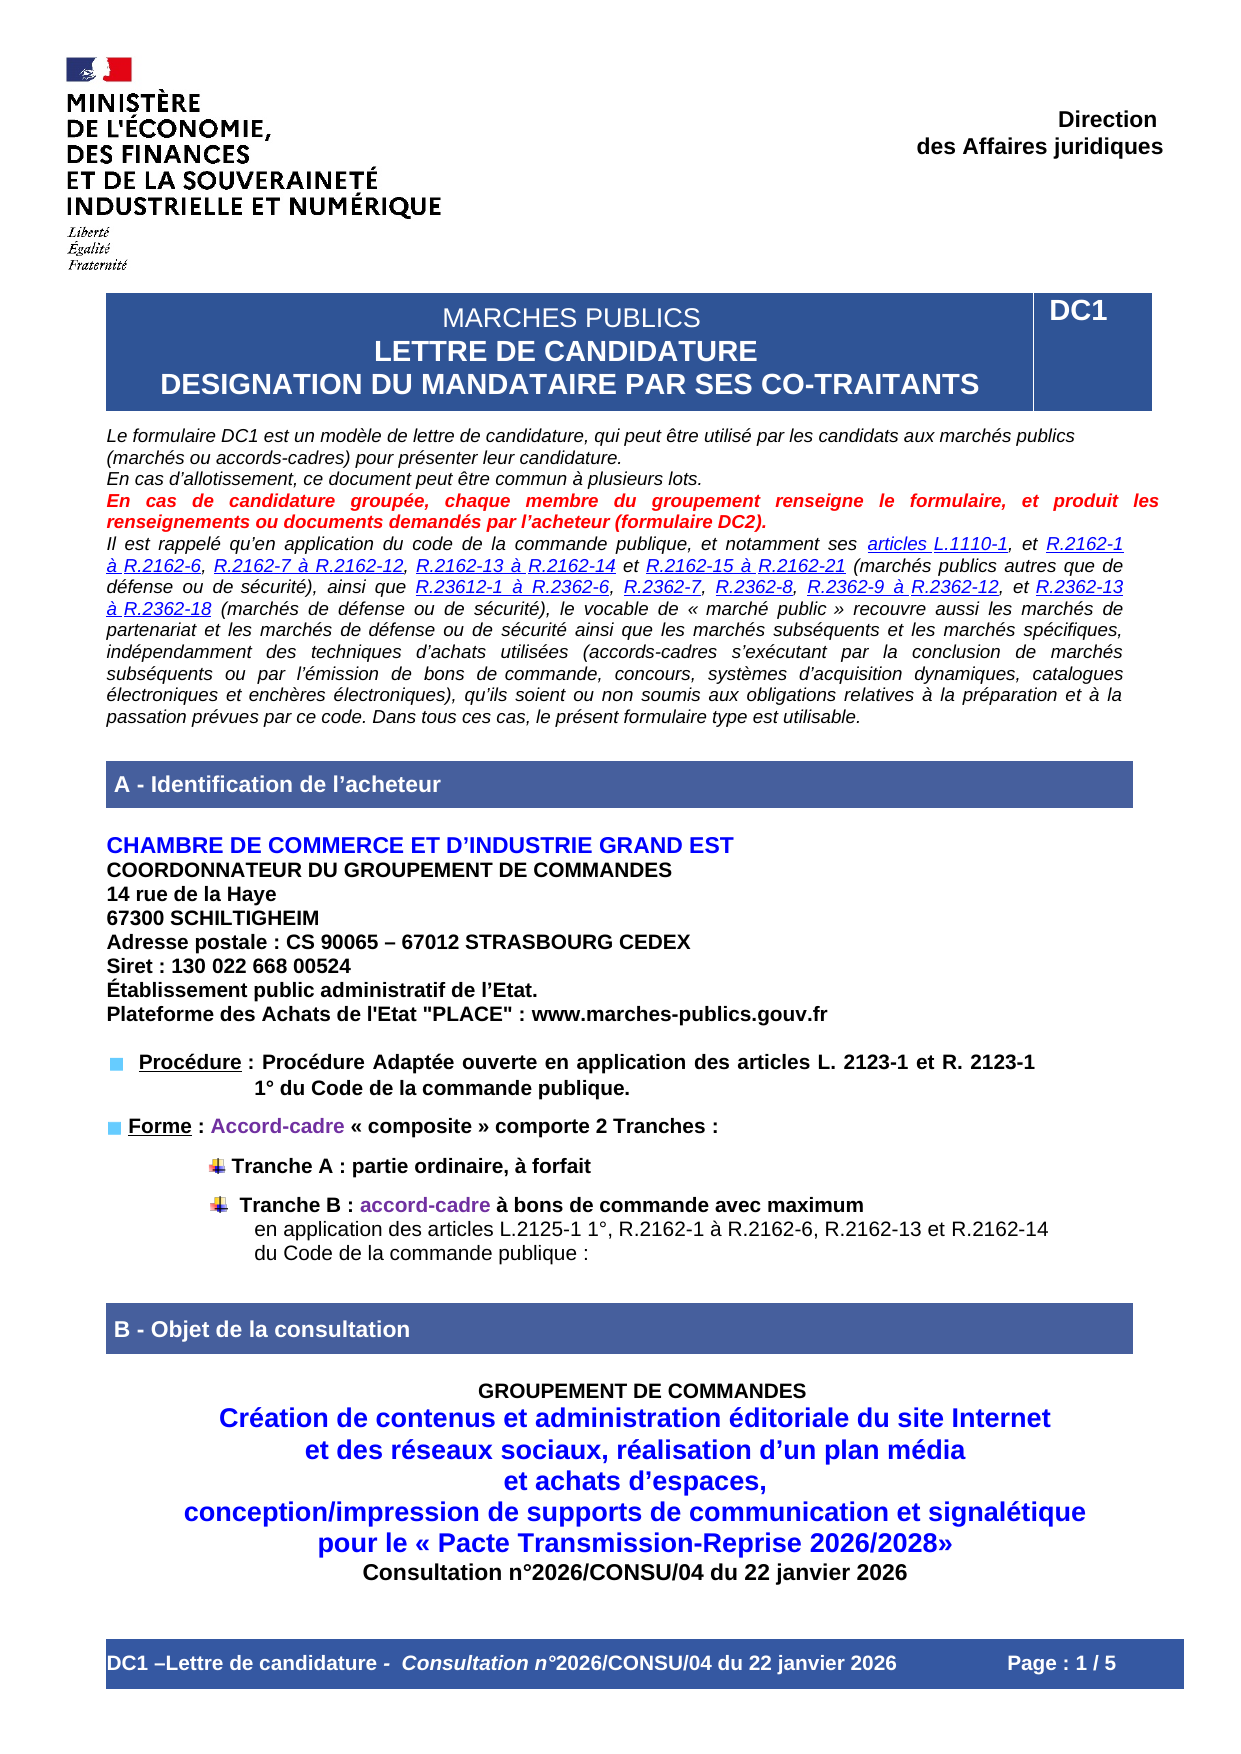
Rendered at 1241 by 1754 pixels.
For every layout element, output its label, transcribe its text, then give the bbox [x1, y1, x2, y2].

subtitle Le formulaire DC1 est un modèle de lettre de candidature, qui peut être utilisé par les candidats aux marchés publics [106, 425, 1163, 447]
subtitle (marchés ou accords-cadres) pour présenter leur candidature. [106, 447, 1163, 468]
text conception/impression de supports de communication et signalétique [106, 1496, 1163, 1527]
table_header B - Objet de la consultation [106, 1303, 1133, 1354]
text CHAMBRE DE COMMERCE ET D’INDUSTRIE GRAND EST [106, 832, 1163, 858]
table_header DC1 [1034, 293, 1152, 411]
picture [208, 1157, 226, 1174]
list en application des articles L.2125-1 1°, R.2162-1 à R.2162-6, R.2162-13 et R.2162-14 [254, 1217, 1167, 1241]
text GROUPEMENT DE COMMANDES [106, 1378, 1178, 1402]
text Procédure : Procédure Adaptée ouverte en application des articles L. 2123-1 et R. 2123-1 1° du Code de la commande publique. [108, 1050, 1037, 1100]
subtitle En cas de candidature groupée, chaque membre du groupement renseigne le formulaire, et produit les renseignements ou documents demandés par l’acheteur (formulaire DC2). [106, 490, 1163, 533]
picture [43, 34, 464, 293]
text Création de contenus et administration éditoriale du site Internet [106, 1402, 1163, 1434]
list du Code de la commande publique : [254, 1241, 1167, 1265]
text Direction des Affaires juridiques [794, 106, 1163, 159]
text Établissement public administratif de l’Etat. [106, 978, 1163, 1002]
text Consultation n°2026/CONSU/04 du 22 janvier 2026 [106, 1559, 1163, 1585]
subtitle Forme : Accord-cadre « composite » comporte 2 Tranches : [106, 1114, 1193, 1140]
text Siret : 130 022 668 00524 [106, 954, 1161, 978]
text et des réseaux sociaux, réalisation d’un plan média [106, 1434, 1163, 1465]
text et achats d’espaces, [106, 1465, 1163, 1496]
text Adresse postale : CS 90065 – 67012 STRASBOURG CEDEX [106, 930, 1163, 954]
text Plateforme des Achats de l'Etat "PLACE" : www.marches-publics.gouv.fr [106, 1002, 1240, 1026]
table_header A - Identification de l’acheteur [106, 761, 1133, 808]
text pour le « Pacte Transmission-Reprise 2026/2028» [106, 1527, 1163, 1559]
text Il est rappelé qu’en application du code de la commande publique, et notamment ses articles L.1110-1, et R.2162-1 à R.2162-6, R.2162-7 à R.2162-12, R.2162-13 à R.2162-14 et R.2162-15 à R.2162-21 (marchés publics autres que de défense ou de sécurité), ainsi que R.23612-1 à R.2362-6, R.2362-7, R.2362-8, R.2362-9 à R.2362-12, et R.2362-13 à R.2362-18 (marchés de défense ou de sécurité), le vocable de « marché public » recouvre aussi les marchés de partenariat et les marchés de défense ou de sécurité ainsi que les marchés subséquents et les marchés spécifiques, indépendamment des techniques d’achats utilisées (accords-cadres s’exécutant par la conclusion de marchés subséquents ou par l’émission de bons de commande, concours, systèmes d’acquisition dynamiques, catalogues électroniques et enchères électroniques), qu’ils soient ou non soumis aux obligations relatives à la préparation et à la passation prévues par ce code. Dans tous ces cas, le présent formulaire type est utilisable. [106, 533, 1125, 727]
text 67300 SCHILTIGHEIM [106, 906, 1163, 930]
text Tranche A : partie ordinaire, à forfait [209, 1154, 1163, 1178]
text 14 rue de la Haye [106, 882, 1163, 906]
table_header MARCHES PUBLICS LETTRE DE CANDIDATURE DESIGNATION DU MANDATAIRE PAR SES CO-TRAITANTS [106, 293, 1033, 411]
text COORDONNATEUR DU GROUPEMENT DE COMMANDES [106, 858, 1163, 882]
picture [210, 1195, 228, 1213]
list Tranche B : accord-cadre à bons de commande avec maximum [210, 1193, 1167, 1217]
subtitle En cas d’allotissement, ce document peut être commun à plusieurs lots. [106, 468, 1163, 490]
